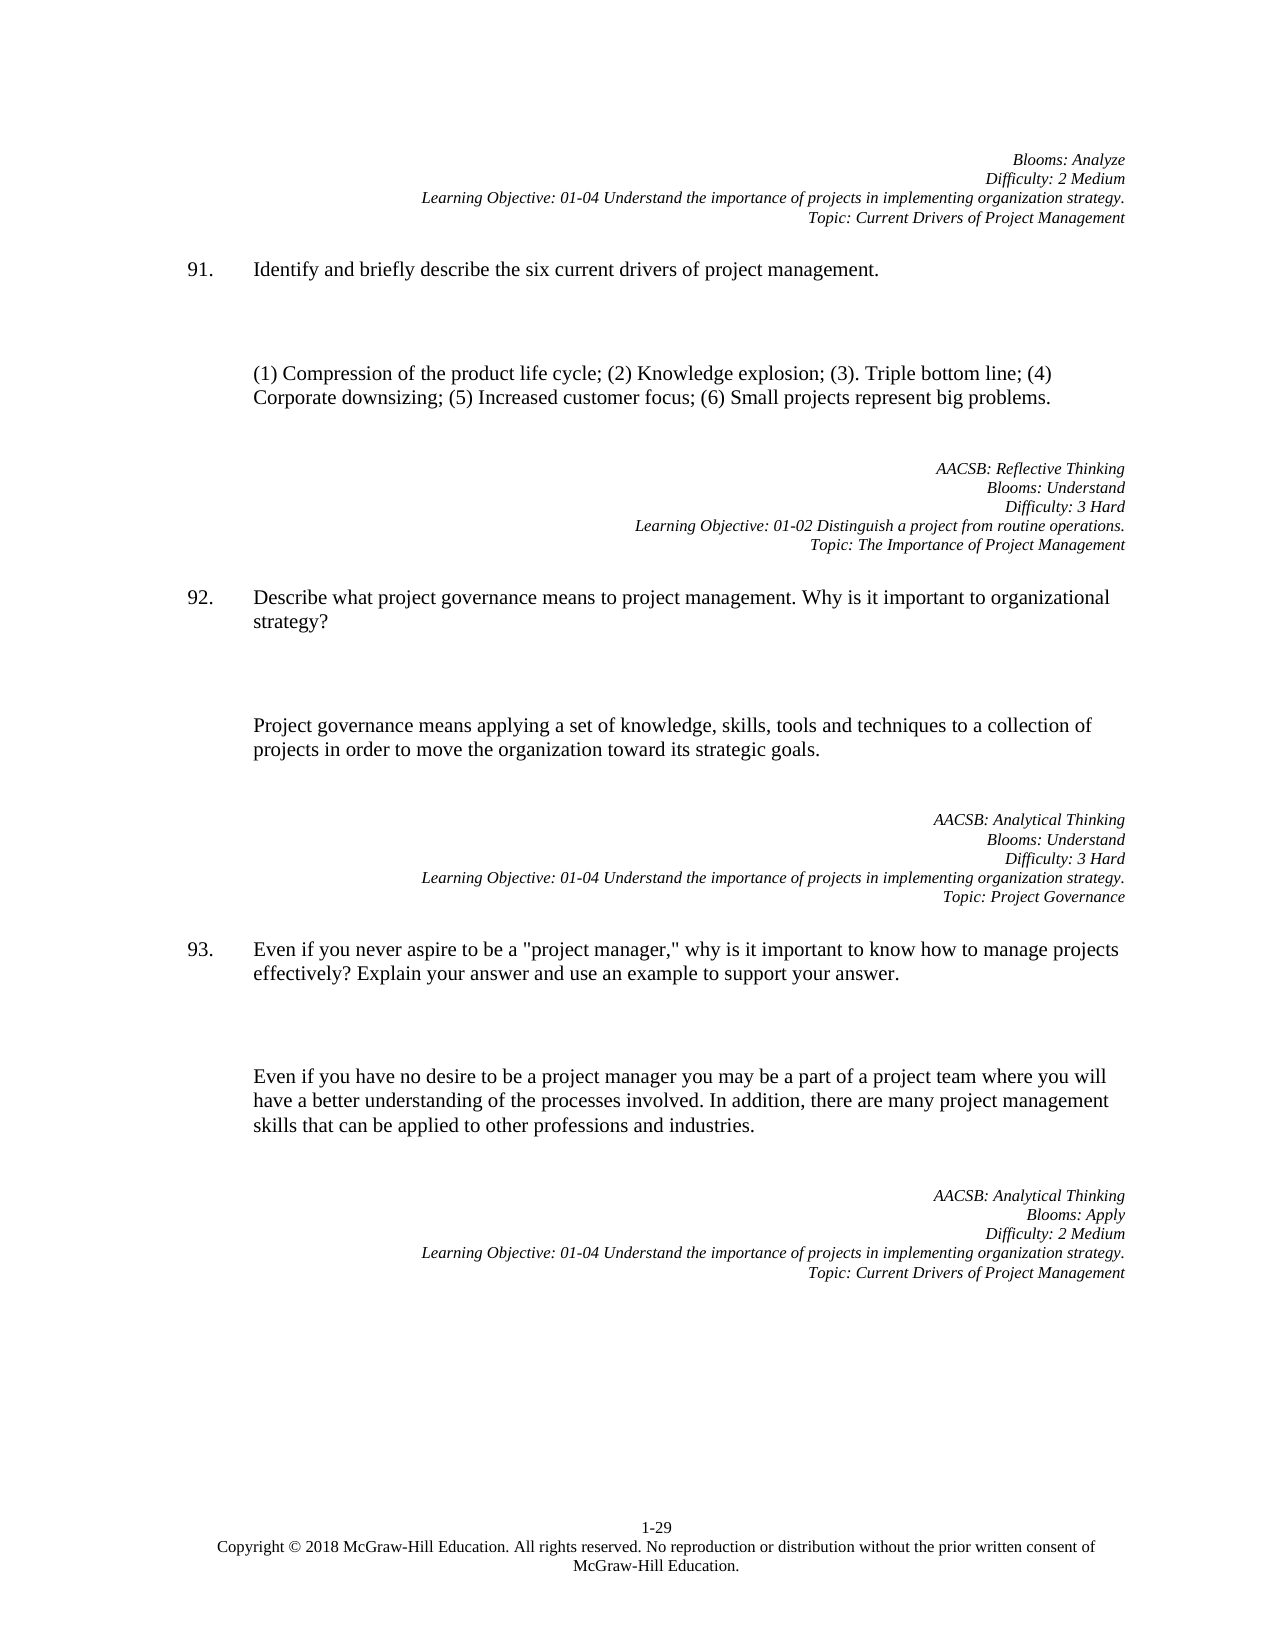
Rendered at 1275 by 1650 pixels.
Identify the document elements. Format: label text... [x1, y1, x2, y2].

table_header Even if you never aspire to be a "project manager," why is it important to know how to manage projects effectively? Explain your answer and use an example to support your answer. Even if you have no desire to be a project manager you may be a part of a project team where you will have a better understanding of the processes involved. In addition, there are many project management skills that can be applied to other professions and industries. [253, 936, 1125, 1164]
table_header AACSB: Analytical Thinking Blooms: Apply Difficulty: 2 Medium Learning Objective: 01-04 Understand the importance of projects in implementing organization strategy. Topic: Current Drivers of Project Management [188, 1186, 1125, 1310]
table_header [188, 150, 1125, 255]
table_header 93. [188, 936, 253, 1164]
table_header AACSB: Reflective Thinking Blooms: Understand Difficulty: 3 Hard Learning Objective: 01-02 Distinguish a project from routine operations. Topic: The Importance of Project Management [188, 459, 1125, 582]
table_header AACSB: Analytical Thinking Blooms: Understand Difficulty: 3 Hard Learning Objective: 01-04 Understand the importance of projects in implementing organization strategy. Topic: Project Governance [188, 810, 1125, 934]
table_header 91. [188, 257, 253, 437]
table_header Describe what project governance means to project management. Why is it important to organizational strategy? Project governance means applying a set of knowledge, skills, tools and techniques to a collection of projects in order to move the organization toward its strategic goals. [253, 585, 1125, 788]
table_header Identify and briefly describe the six current drivers of project management. (1) Compression of the product life cycle; (2) Knowledge explosion; (3). Triple bottom line; (4) Corporate downsizing; (5) Increased customer focus; (6) Small projects represent big problems. [253, 257, 1125, 437]
table_header 92. [188, 585, 253, 788]
